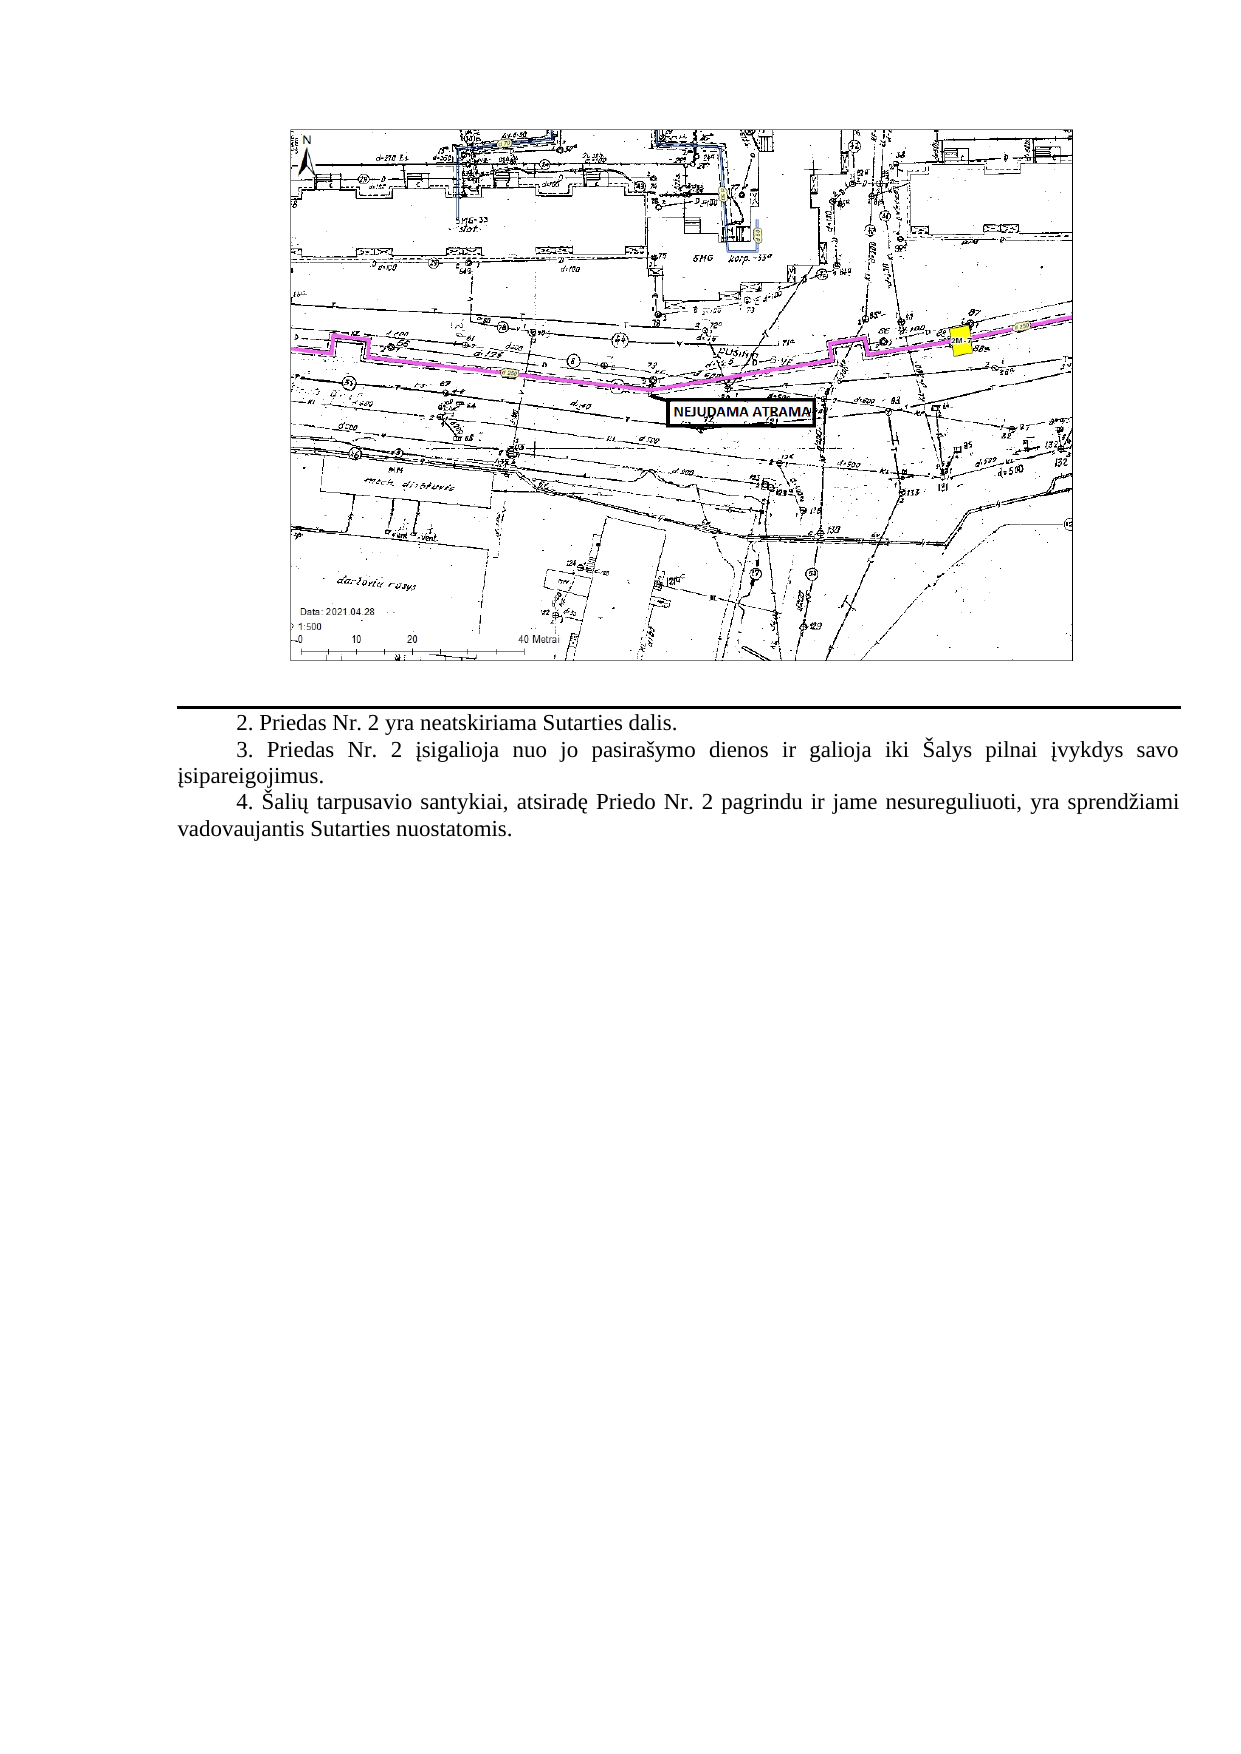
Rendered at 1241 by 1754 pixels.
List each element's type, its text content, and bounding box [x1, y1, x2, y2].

text 4. Šalių tarpusavio santykiai, atsiradę Priedo Nr. 2 pagrindu ir jame nesureguliuoti, yra sprendžiami vadovaujantis Sutarties nuostatomis. [177, 788, 1181, 841]
text 3. Priedas Nr. 2 įsigalioja nuo jo pasirašymo dienos ir galioja iki Šalys pilnai įvykdys savo įsipareigojimus. [177, 736, 1181, 788]
picture [279, 118, 1080, 666]
text 2. Priedas Nr. 2 yra neatskiriama Sutarties dalis. [177, 709, 1181, 736]
